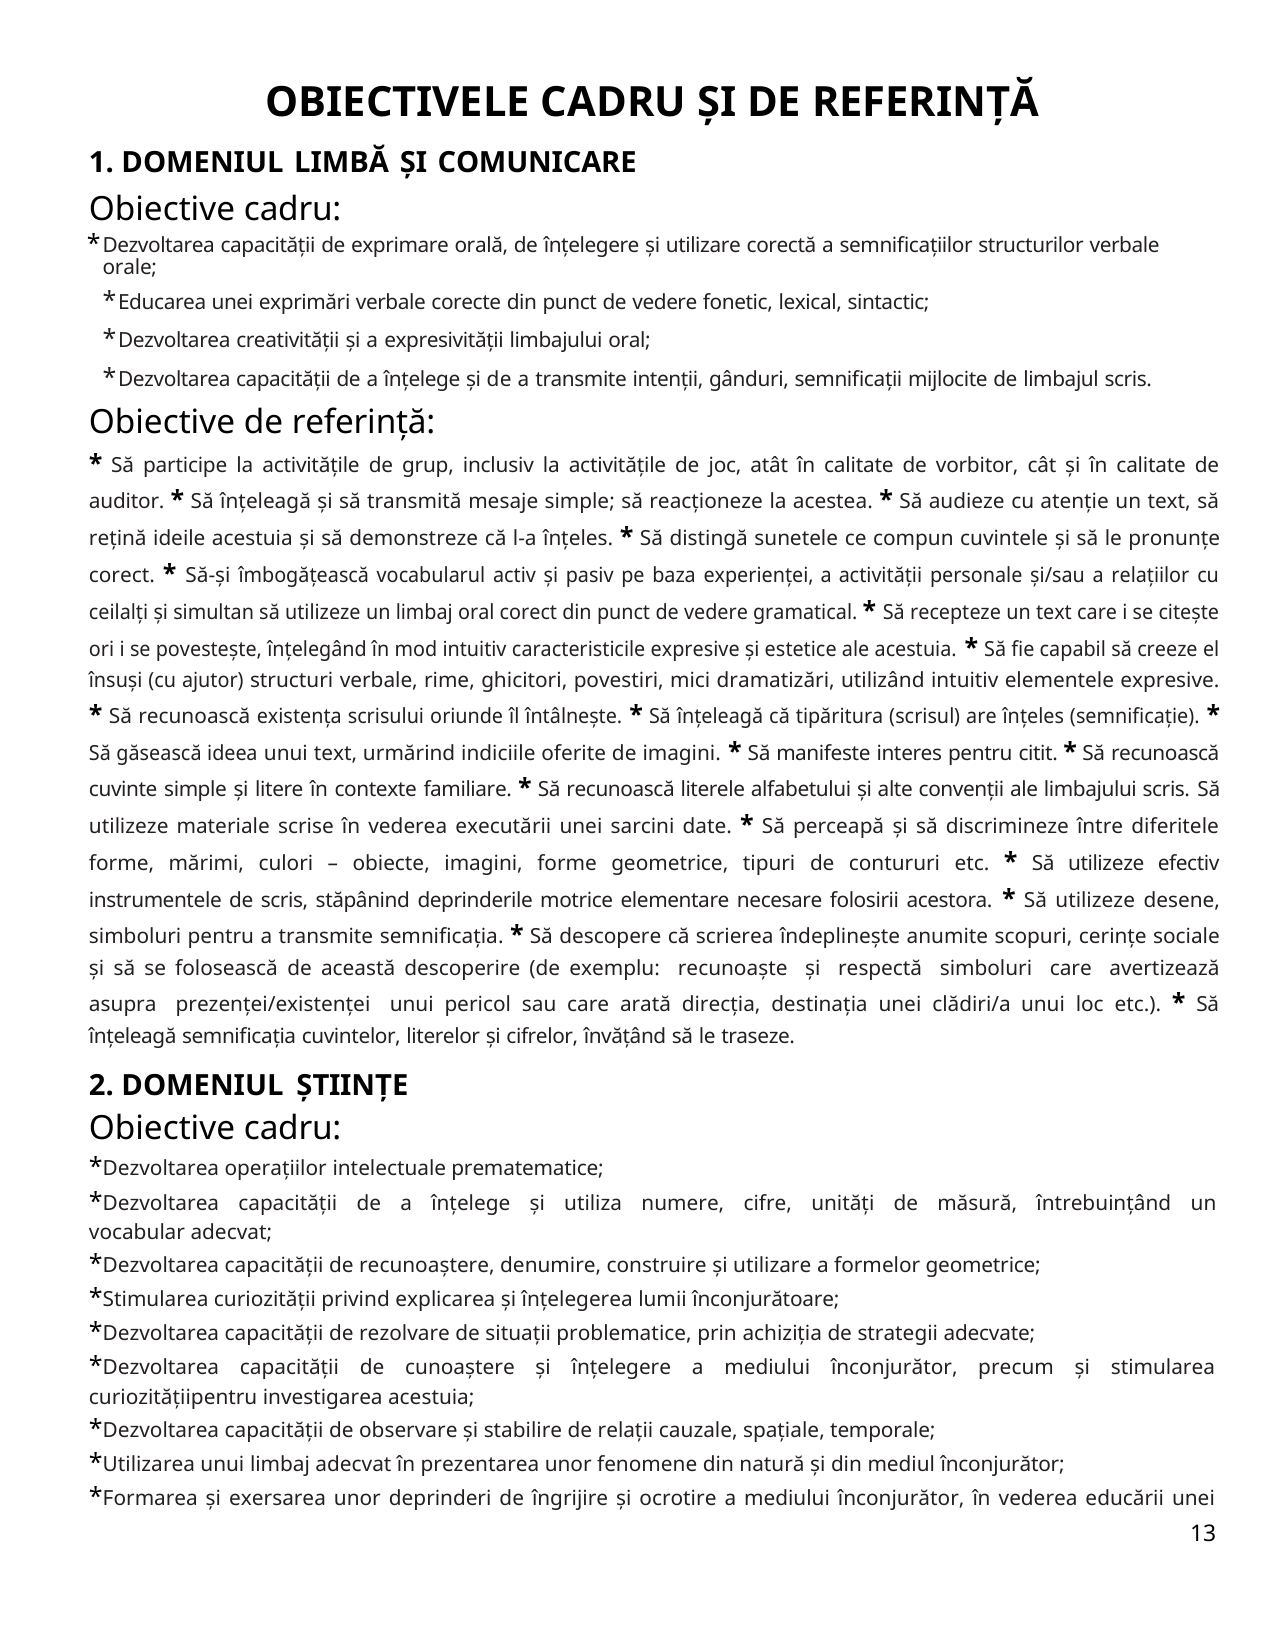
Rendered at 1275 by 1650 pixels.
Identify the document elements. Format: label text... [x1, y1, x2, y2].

text *Dezvoltarea capacității de a înțelege și utiliza numere, cifre, unități de măsură, întrebuințând un vocabular adecvat; [89, 1183, 1216, 1246]
text *Dezvoltarea operațiilor intelectuale prematematice; [89, 1149, 1216, 1183]
text Obiective cadru: [89, 1104, 1216, 1149]
text *Dezvoltarea capacității de observare și stabilire de relații cauzale, spațiale, temporale; [89, 1410, 1216, 1444]
list Dezvoltarea capacității de exprimare orală, de înțelegere și utilizare corectă a semniﬁcațiilor structurilor verbale orale; [87, 234, 1216, 279]
text *Dezvoltarea capacității de rezolvare de situații problematice, prin achiziția de strategii adecvate; [89, 1314, 1216, 1348]
list Dezvoltarea capacității de a înțelege și de a transmite intenții, gânduri, semniﬁcații mijlocite de limbajul scris. [102, 359, 1216, 393]
text 2. DOMENIUL ȘTIINȚE [89, 1064, 1216, 1104]
list Dezvoltarea creativității și a expresivității limbajului oral; [102, 321, 1216, 355]
text *Stimularea curiozității privind explicarea și înțelegerea lumii înconjurătoare; [89, 1280, 1216, 1314]
text Obiective de referință: [89, 397, 1216, 443]
text 1. DOMENIUL LIMBĂ ȘI COMUNICARE [89, 141, 1216, 181]
list Educarea unei exprimări verbale corecte din punct de vedere fonetic, lexical, sintactic; [102, 283, 1216, 317]
text *Dezvoltarea capacității de cunoaștere și înțelegere a mediului înconjurător, precum și stimularea curiozitățiipentru investigarea acestuia; [89, 1348, 1216, 1410]
text *Dezvoltarea capacității de recunoaștere, denumire, construire și utilizare a formelor geometrice; [89, 1246, 1216, 1280]
text Obiective cadru: [89, 185, 1216, 230]
text * Să participe la activitățile de grup, inclusiv la activitățile de joc, atât în calitate de vorbitor, cât și în calitate de auditor. * Să înțeleagă și să transmită mesaje simple; să reacționeze la acestea. * Să audieze cu atenție un text, să rețină ideile acestuia și să demonstreze că l-a înțeles. * Să distingă sunetele ce compun cuvintele și să le pronunțe corect. * Să-și îmbogățească vocabularul activ și pasiv pe baza experienței, a activității personale și/sau a relațiilor cu ceilalți și simultan să utilizeze un limbaj oral corect din punct de vedere gramatical. * Să recepteze un text care i se citește ori i se povestește, înțelegând în mod intuitiv caracteristicile expresive și estetice ale acestuia. * Să ﬁe capabil să creeze el însuși (cu ajutor) structuri verbale, rime, ghicitori, povestiri, mici dramatizări, utilizând intuitiv elementele expresive. * Să recunoască existența scrisului oriunde îl întâlnește. * Să înțeleagă că tipăritura (scrisul) are înțeles (semniﬁcație). * Să găsească ideea unui text, urmărind indiciile oferite de imagini. * Să manifeste interes pentru citit. * Să recunoască cuvinte simple și litere în contexte familiare. * Să recunoască literele alfabetului și alte convenții ale limbajului scris. Să utilizeze materiale scrise în vederea executării unei sarcini date. * Să perceapă și să discrimineze între diferitele forme, mărimi, culori – obiecte, imagini, forme geometrice, tipuri de contururi etc. * Să utilizeze efectiv instrumentele de scris, stăpânind deprinderile motrice elementare necesare folosirii acestora. * Să utilizeze desene, simboluri pentru a transmite semniﬁcația. * Să descopere că scrierea îndeplinește anumite scopuri, cerințe sociale și să se folosească de această descoperire (de exemplu: recunoaște și respectă simboluri care avertizează asupra prezenței/existenței unui pericol sau care arată direcția, destinația unei clădiri/a unui loc etc.). * Să înțeleagă semniﬁcația cuvintelor, literelor și cifrelor, învățând să le traseze. [89, 445, 1220, 1049]
text OBIECTIVELE CADRU ȘI DE REFERINȚĂ [89, 72, 1216, 128]
text *Utilizarea unui limbaj adecvat în prezentarea unor fenomene din natură și din mediul înconjurător; [89, 1444, 1216, 1478]
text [89, 1478, 1216, 1512]
